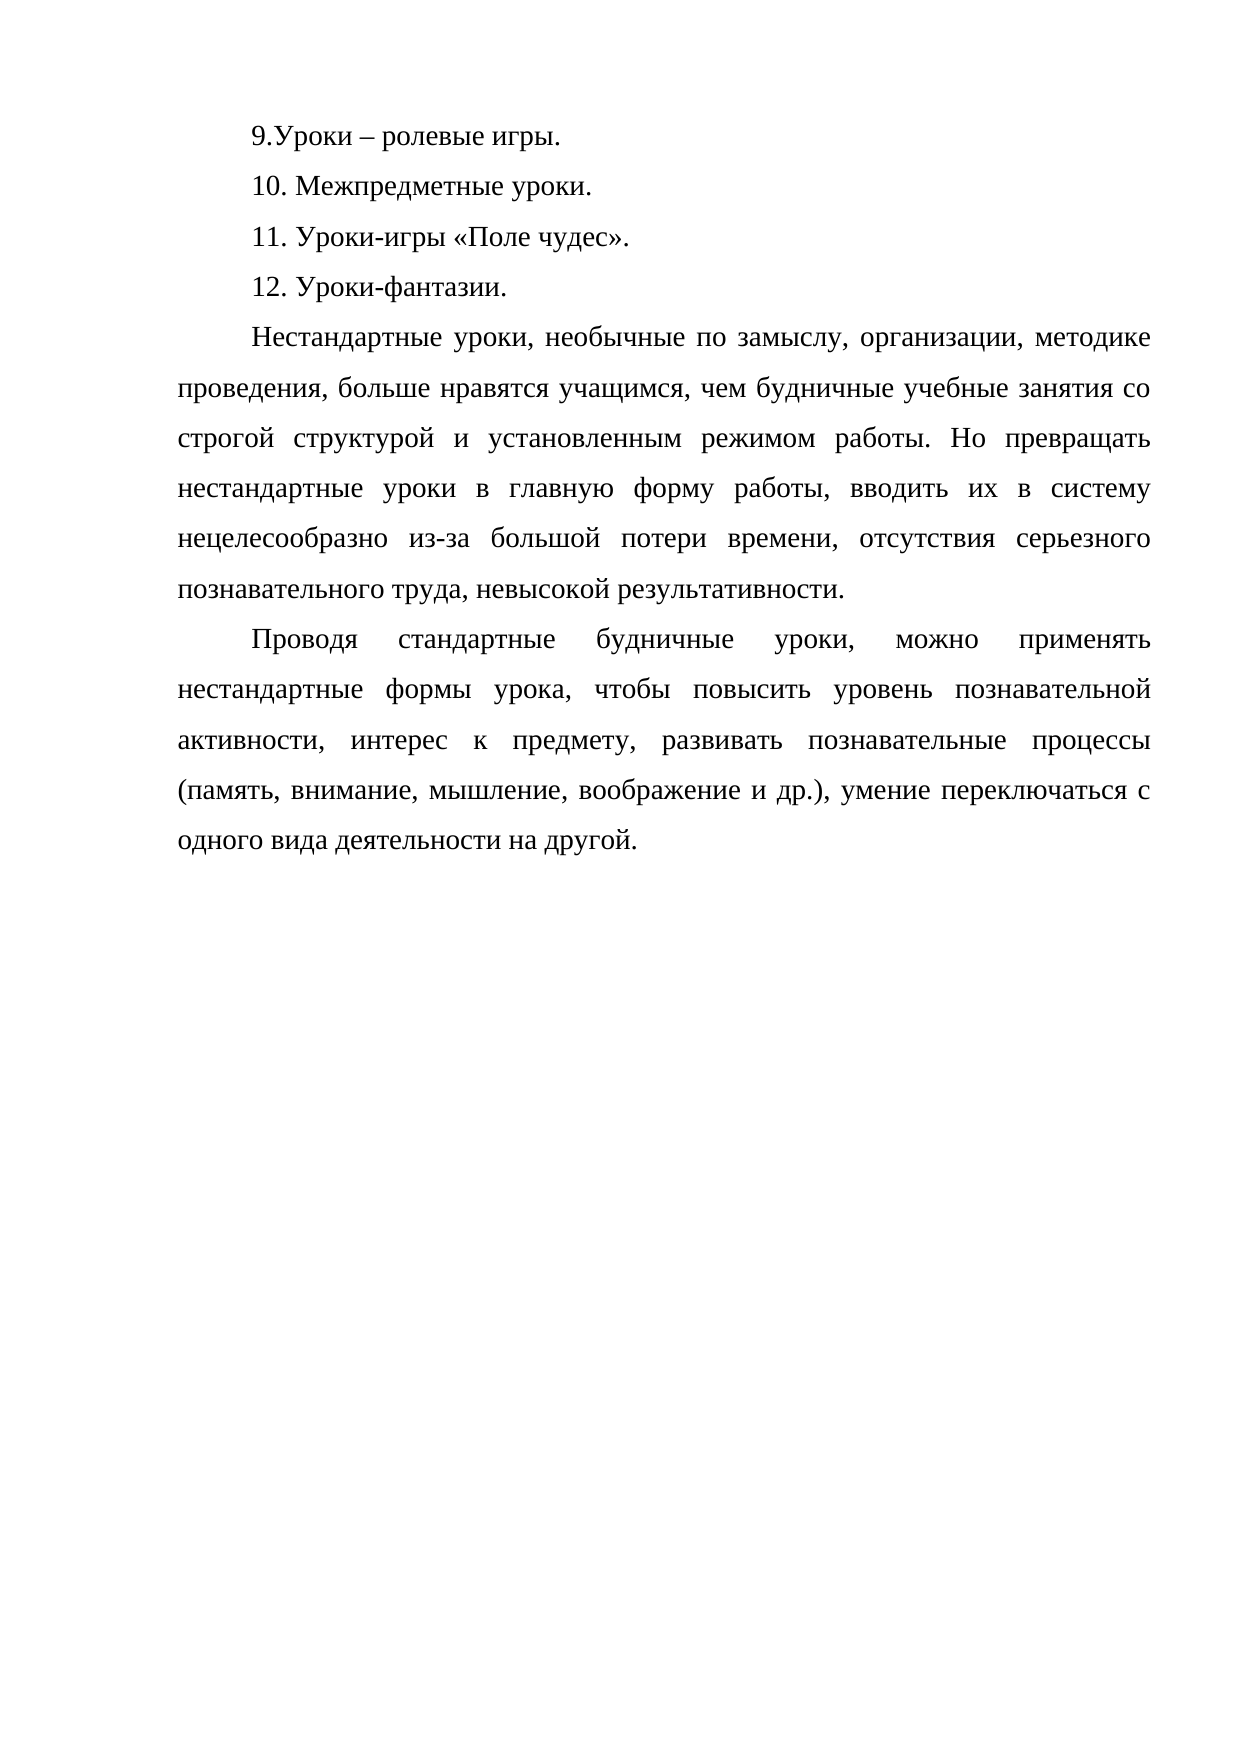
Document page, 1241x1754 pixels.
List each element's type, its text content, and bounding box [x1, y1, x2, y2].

text 12. Уроки-фантазии. [177, 269, 1152, 303]
text 10. Межпредметные уроки. [177, 168, 1152, 202]
text 11. Уроки-игры «Поле чудес». [177, 219, 1152, 252]
text Нестандартные уроки, необычные по замыслу, организации, методике проведения, больше нравятся учащимся, чем будничные учебные занятия со строгой структурой и установленным режимом работы. Но превращать нестандартные уроки в главную форму работы, вводить их в систему нецелесообразно из-за большой потери времени, отсутствия серьезного познавательного труда, невысокой результативности. [177, 319, 1152, 604]
text Проводя стандартные будничные уроки, можно применять нестандартные формы урока, чтобы повысить уровень познавательной активности, интерес к предмету, развивать познавательные процессы (память, внимание, мышление, воображение и др.), умение переключаться с одного вида деятельности на другой. [177, 621, 1152, 856]
text 9.Уроки – ролевые игры. [177, 118, 1152, 152]
